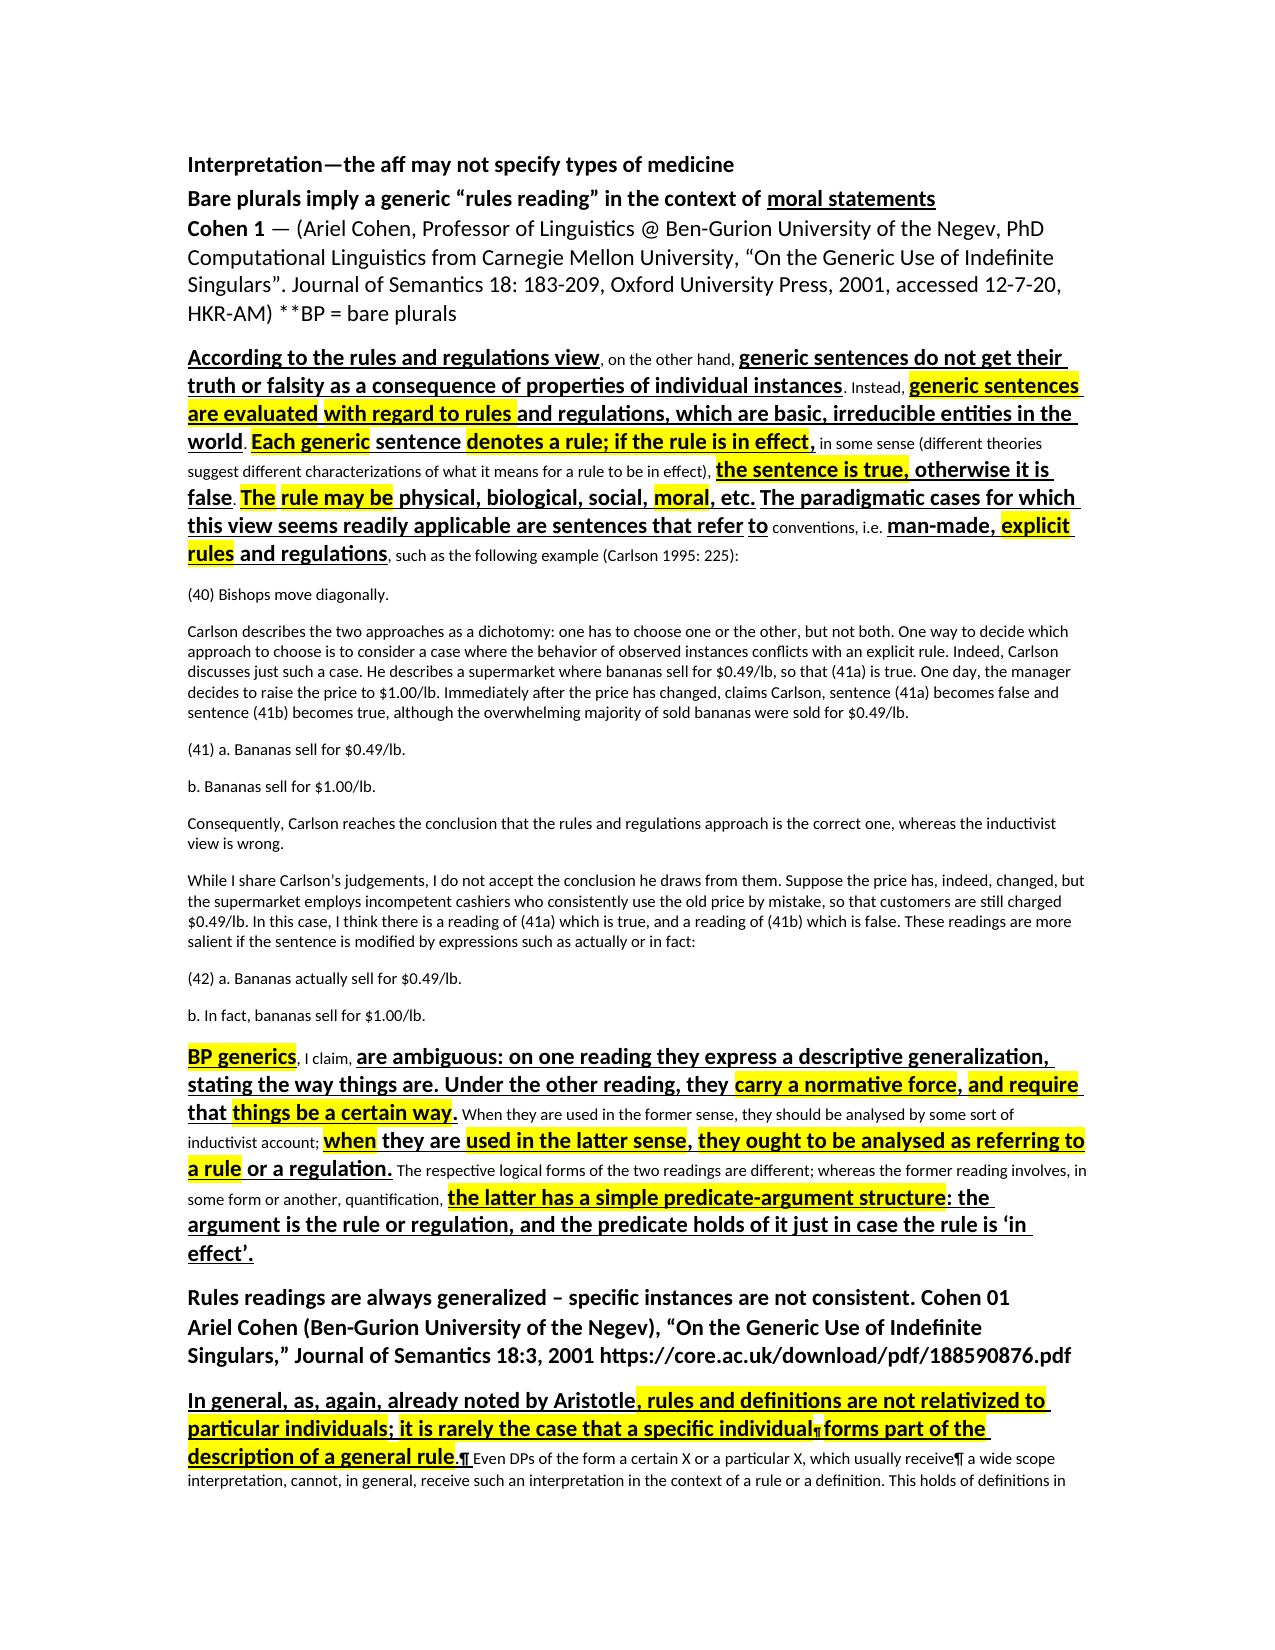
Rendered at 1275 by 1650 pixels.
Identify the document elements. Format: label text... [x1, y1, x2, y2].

text BP generics, I claim, are ambiguous: on one reading they express a descriptive generalization, stating the way things are. Under the other reading, they carry a normative force, and require that things be a certain way. When they are used in the former sense, they should be analysed by some sort of inductivist account; when they are used in the latter sense, they ought to be analysed as referring to a rule or a regulation. The respective logical forms of the two readings are different; whereas the former reading involves, in some form or another, quantification, the latter has a simple predicate-argument structure: the argument is the rule or regulation, and the predicate holds of it just in case the rule is ‘in effect’. [187, 1042, 1087, 1267]
text (40) Bishops move diagonally. [187, 584, 1087, 604]
text Consequently, Carlson reaches the conclusion that the rules and regulations approach is the correct one, whereas the inductivist view is wrong. [187, 813, 1087, 854]
text Cohen 1 — (Ariel Cohen, Professor of Linguistics @ Ben-Gurion University of the Negev, PhD Computational Linguistics from Carnegie Mellon University, “On the Generic Use of Indefinite Singulars”. Journal of Semantics 18: 183-209, Oxford University Press, 2001, accessed 12-7-20, HKR-AM) **BP = bare plurals [187, 214, 1087, 327]
text b. Bananas sell for $1.00/lb. [187, 776, 1087, 797]
text (41) a. Bananas sell for $0.49/lb. [187, 739, 1087, 760]
subtitle Interpretation—the aff may not specify types of medicine [187, 150, 1087, 178]
text b. In fact, bananas sell for $1.00/lb. [187, 1006, 1087, 1026]
subtitle Bare plurals imply a generic “rules reading” in the context of moral statements [187, 184, 1087, 212]
text While I share Carlson’s judgements, I do not accept the conclusion he draws from them. Suppose the price has, indeed, changed, but the supermarket employs incompetent cashiers who consistently use the old price by mistake, so that customers are still charged $0.49/lb. In this case, I think there is a reading of (41a) which is true, and a reading of (41b) which is false. These readings are more salient if the sentence is modified by expressions such as actually or in fact: [187, 871, 1087, 952]
subtitle Rules readings are always generalized – specific instances are not consistent. Cohen 01 [187, 1283, 1087, 1311]
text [187, 1386, 1087, 1491]
text Ariel Cohen (Ben-Gurion University of the Negev), “On the Generic Use of Indefinite Singulars,” Journal of Semantics 18:3, 2001 https://core.ac.uk/download/pdf/188590876.pdf [187, 1313, 1087, 1369]
text Carlson describes the two approaches as a dichotomy: one has to choose one or the other, but not both. One way to decide which approach to choose is to consider a case where the behavior of observed instances conflicts with an explicit rule. Indeed, Carlson discusses just such a case. He describes a supermarket where bananas sell for $0.49/lb, so that (41a) is true. One day, the manager decides to raise the price to $1.00/lb. Immediately after the price has changed, claims Carlson, sentence (41a) becomes false and sentence (41b) becomes true, although the overwhelming majority of sold bananas were sold for $0.49/lb. [187, 621, 1087, 723]
text According to the rules and regulations view, on the other hand, generic sentences do not get their truth or falsity as a consequence of properties of individual instances. Instead, generic sentences are evaluated with regard to rules and regulations, which are basic, irreducible entities in the world. Each generic sentence denotes a rule; if the rule is in effect, in some sense (different theories suggest different characterizations of what it means for a rule to be in effect), the sentence is true, otherwise it is false. The rule may be physical, biological, social, moral, etc. The paradigmatic cases for which this view seems readily applicable are sentences that refer to conventions, i.e. man-made, explicit rules and regulations, such as the following example (Carlson 1995: 225): [187, 343, 1087, 567]
text (42) a. Bananas actually sell for $0.49/lb. [187, 968, 1087, 989]
